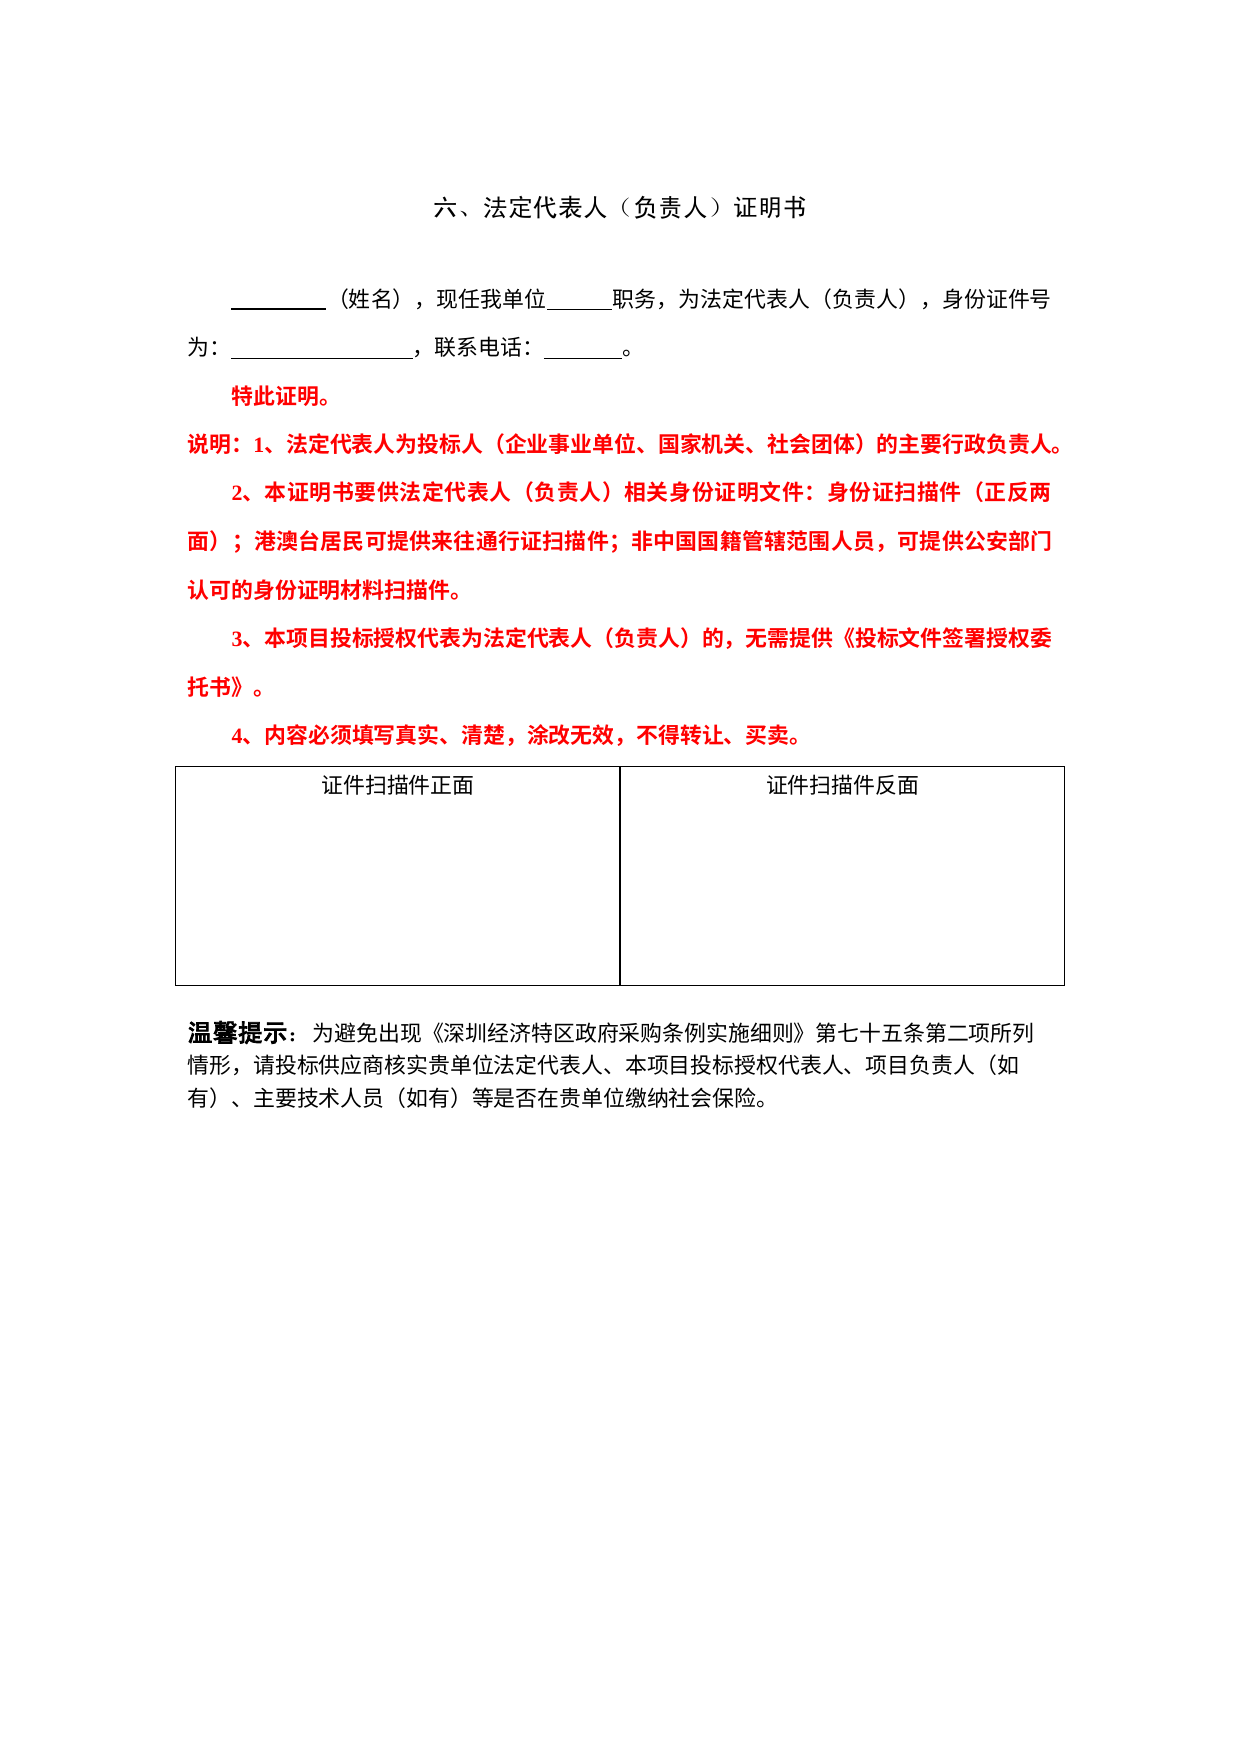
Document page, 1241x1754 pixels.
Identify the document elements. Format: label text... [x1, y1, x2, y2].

text 特此证明。 [187, 378, 1053, 411]
list 内容必须填写真实、清楚，涂改无效，不得转让、买卖。 [187, 718, 1053, 750]
text 说明：1、法定代表人为投标人（企业事业单位、国家机关、社会团体）的主要行政负责人。 [187, 427, 1053, 459]
table_header 证件扫描件正面 [176, 767, 619, 985]
text （姓名），现任我单位 职务，为法定代表人（负责人），身份证件号为： ，联系电话： 。 [187, 281, 1053, 362]
list 本证明书要供法定代表人（负责人）相关身份证明文件：身份证扫描件（正反两面）；港澳台居民可提供来往通行证扫描件；非中国国籍管辖范围人员，可提供公安部门认可的身份证明材料扫描件。 [187, 475, 1053, 605]
text 温馨提示：为避免出现《深圳经济特区政府采购条例实施细则》第七十五条第二项所列情形，请投标供应商核实贵单位法定代表人、本项目投标授权代表人、项目负责人（如有）、主要技术人员（如有）等是否在贵单位缴纳社会保险。 [187, 1015, 1053, 1113]
list 本项目投标授权代表为法定代表人（负责人）的，无需提供《投标文件签署授权委托书》。 [187, 621, 1053, 702]
subtitle 六、法定代表人（负责人）证明书 [187, 189, 1053, 222]
table_header 证件扫描件反面 [621, 767, 1064, 985]
